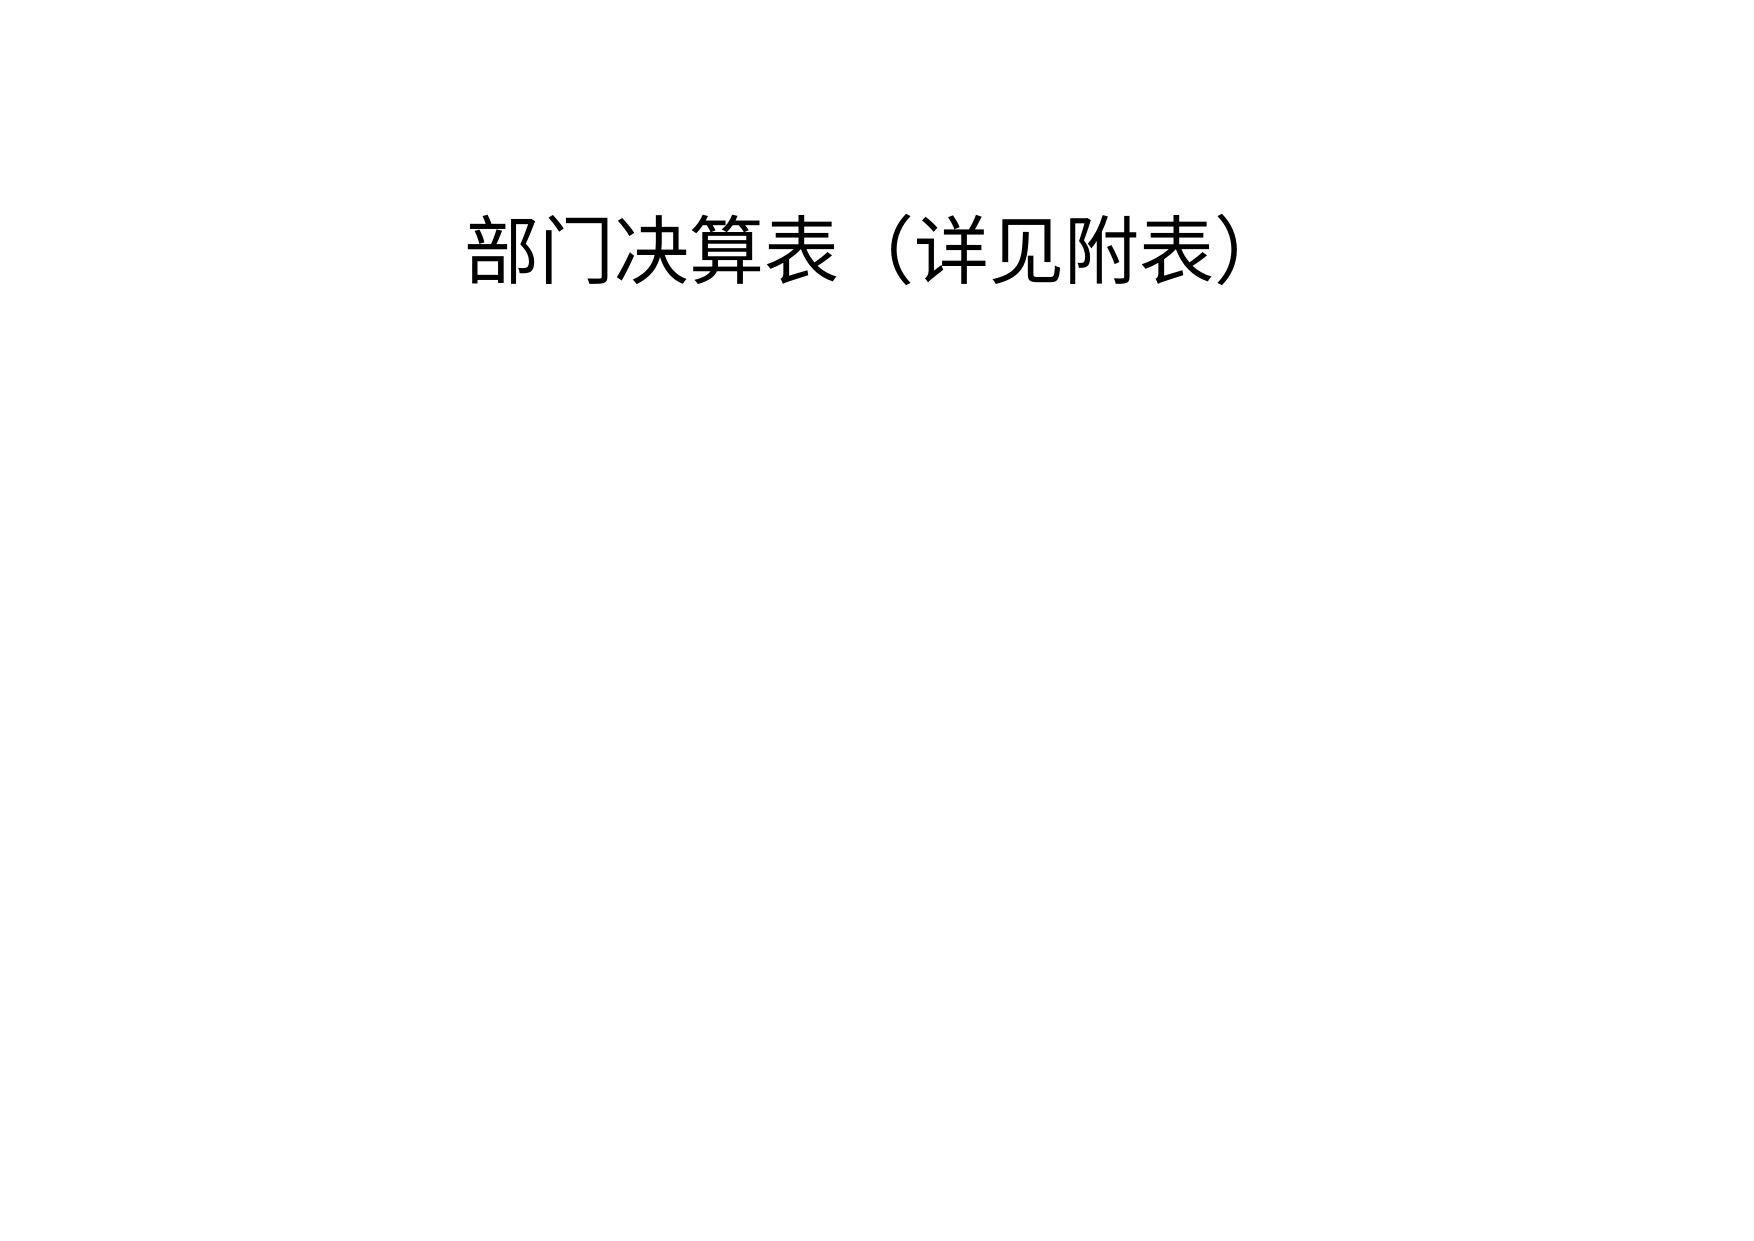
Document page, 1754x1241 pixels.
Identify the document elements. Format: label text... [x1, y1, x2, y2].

text 部门决算表（详见附表） [75, 181, 1679, 311]
